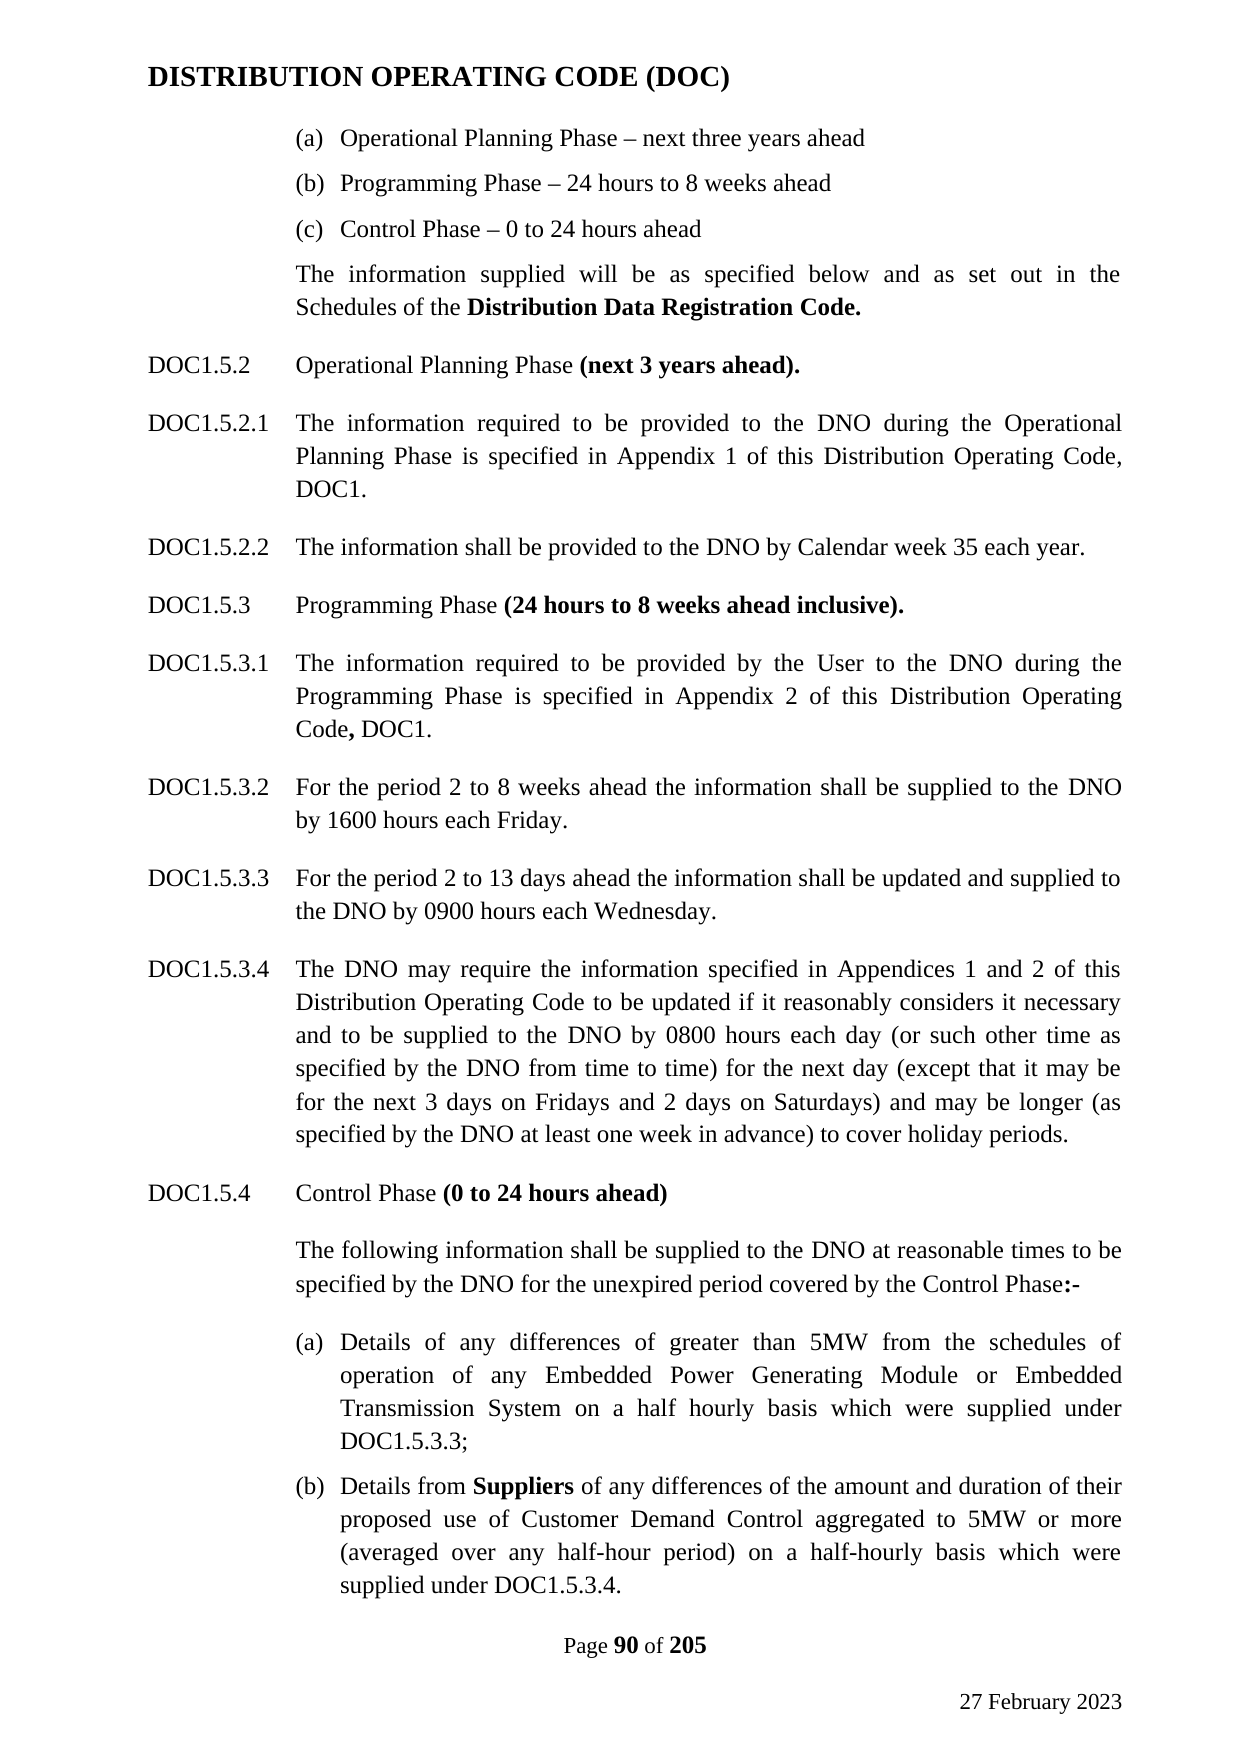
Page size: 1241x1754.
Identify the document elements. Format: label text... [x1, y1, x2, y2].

text 1.5.2.1 The information required to be provided to the DNO during the Operational Planning Phase is specified in Appendix 1 of this Distribution Operating Code, 1. [148, 408, 1122, 503]
text (b) Programming Phase – 24 hours to 8 weeks ahead [295, 168, 1122, 197]
text The following information shall be supplied to the DNO at reasonable times to be specified by the DNO for the unexpired period covered by the Control Phase:- [148, 1236, 1122, 1297]
text (a) Operational Planning Phase – next three years ahead [295, 123, 1122, 151]
text (b) Details from Suppliers of any differences of the amount and duration of their proposed use of Customer Demand Control aggregated to 5MW or more (averaged over any half-hour period) on a half-hourly basis which were supplied under 1.5.3.4. [295, 1471, 1122, 1599]
text 1.5.2.2 The information shall be provided to the DNO by Calendar week 35 each year. [148, 532, 1122, 561]
text (a) Details of any differences of greater than 5MW from the schedules of operation of any Embedded Power Generating Module or Embedded Transmission System on a half hourly basis which were supplied under 1.5.3.3; [295, 1327, 1122, 1454]
text (c) Control Phase – 0 to 24 hours ahead [295, 214, 1122, 242]
text The information supplied will be as specified below and as set out in the Schedules of the Distribution Data Registration Code. [295, 259, 1122, 321]
text 1.5.2 Operational Planning Phase (next 3 years ahead). [148, 350, 1122, 379]
text 1.5.3.2 For the period 2 to 8 weeks ahead the information shall be supplied to the DNO by 1600 hours each Friday. [148, 772, 1122, 834]
text 1.5.3.3 For the period 2 to 13 days ahead the information shall be updated and supplied to the DNO by 0900 hours each Wednesday. [148, 863, 1122, 925]
text 1.5.3 Programming Phase (24 hours to 8 weeks ahead inclusive). [148, 590, 1122, 619]
text 1.5.3.1 The information required to be provided by the User to the DNO during the Programming Phase is specified in Appendix 2 of this Distribution Operating Code, 1. [148, 648, 1122, 743]
text 1.5.4 Control Phase (0 to 24 hours ahead) [148, 1178, 1122, 1206]
text 1.5.3.4 The DNO may require the information specified in Appendices 1 and 2 of this Distribution Operating Code to be updated if it reasonably considers it necessary and to be supplied to the DNO by 0800 hours each day (or such other time as specified by the DNO from time to time) for the next day (except that it may be for the next 3 days on Fridays and 2 days on Saturdays) and may be longer (as specified by the DNO at least one week in advance) to cover holiday periods. [148, 954, 1122, 1148]
